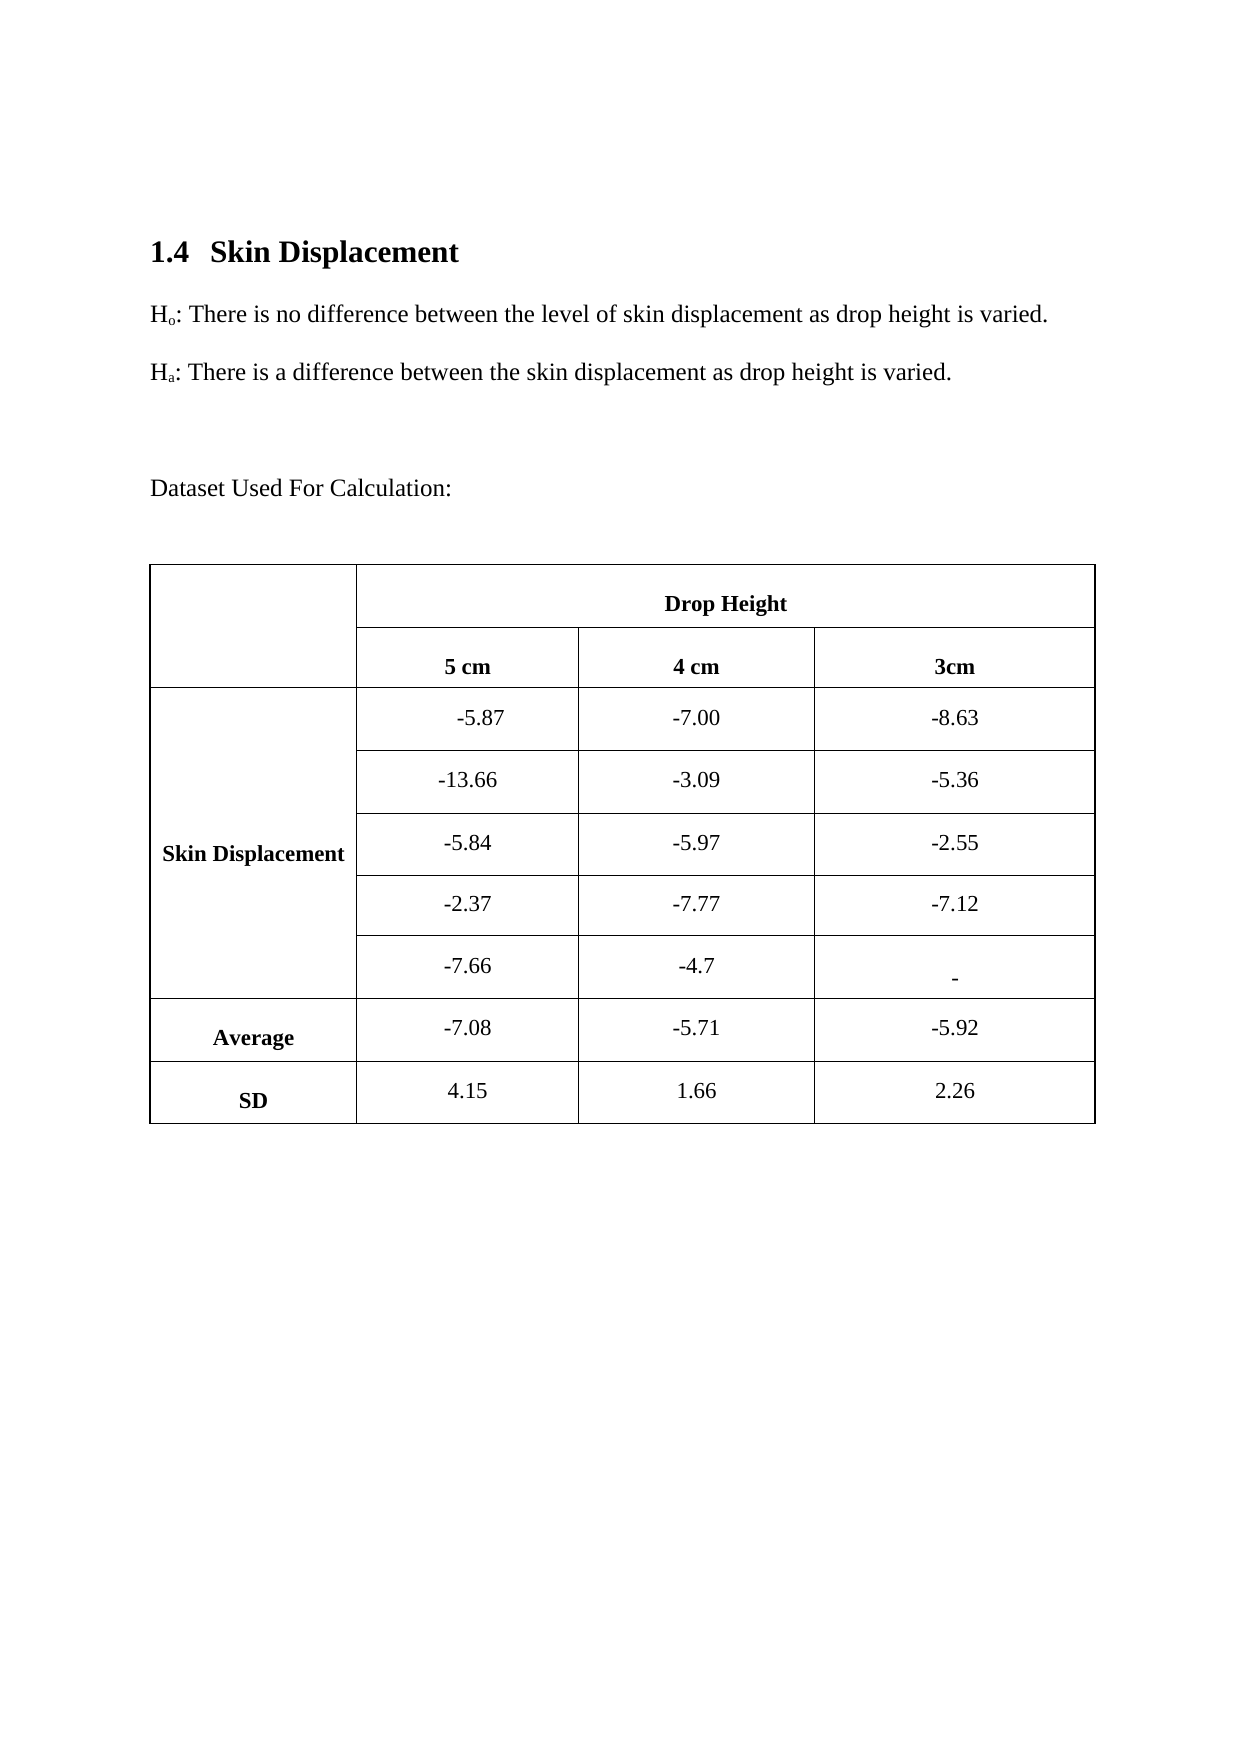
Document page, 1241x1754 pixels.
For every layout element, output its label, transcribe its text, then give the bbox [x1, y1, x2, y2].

table_cell -5.97 [579, 814, 814, 875]
subtitle Skin Displacement [150, 233, 1090, 269]
table_cell -3.09 [579, 751, 814, 812]
table_cell -5.36 [815, 751, 1094, 812]
table_cell -7.00 [579, 688, 814, 750]
table_cell Skin Displacement [151, 688, 356, 998]
table_header Drop Height [357, 565, 1094, 627]
table_cell -4.7 [579, 936, 814, 998]
text Dataset Used For Calculation: [150, 473, 1090, 502]
table_cell Average [151, 999, 356, 1061]
table_cell 3cm [815, 628, 1094, 687]
table_cell -13.66 [357, 751, 578, 812]
table_cell -7.66 [357, 936, 578, 998]
table_cell SD [151, 1062, 356, 1123]
text Ho: There is no difference between the level of skin displacement as drop height is varied. [150, 299, 1090, 328]
text Ha: There is a difference between the skin displacement as drop height is varied. [150, 357, 1090, 386]
table_cell -5.92 [815, 999, 1094, 1061]
table_cell -2.37 [357, 876, 578, 935]
table_cell -2.55 [815, 814, 1094, 875]
table_cell -5.84 [357, 814, 578, 875]
table_cell 4 cm [579, 628, 814, 687]
table_cell 2.26 [815, 1062, 1094, 1123]
table_cell 1.66 [579, 1062, 814, 1123]
table_cell -7.12 [815, 876, 1094, 935]
table_cell -8.63 [815, 688, 1094, 750]
table_cell -7.77 [579, 876, 814, 935]
table_cell 4.15 [357, 1062, 578, 1123]
table_header [151, 565, 356, 687]
table_cell - [815, 936, 1094, 998]
table_cell -7.08 [357, 999, 578, 1061]
table_cell 5 cm [357, 628, 578, 687]
table_cell -5.71 [579, 999, 814, 1061]
table_cell -5.87 [357, 688, 578, 750]
